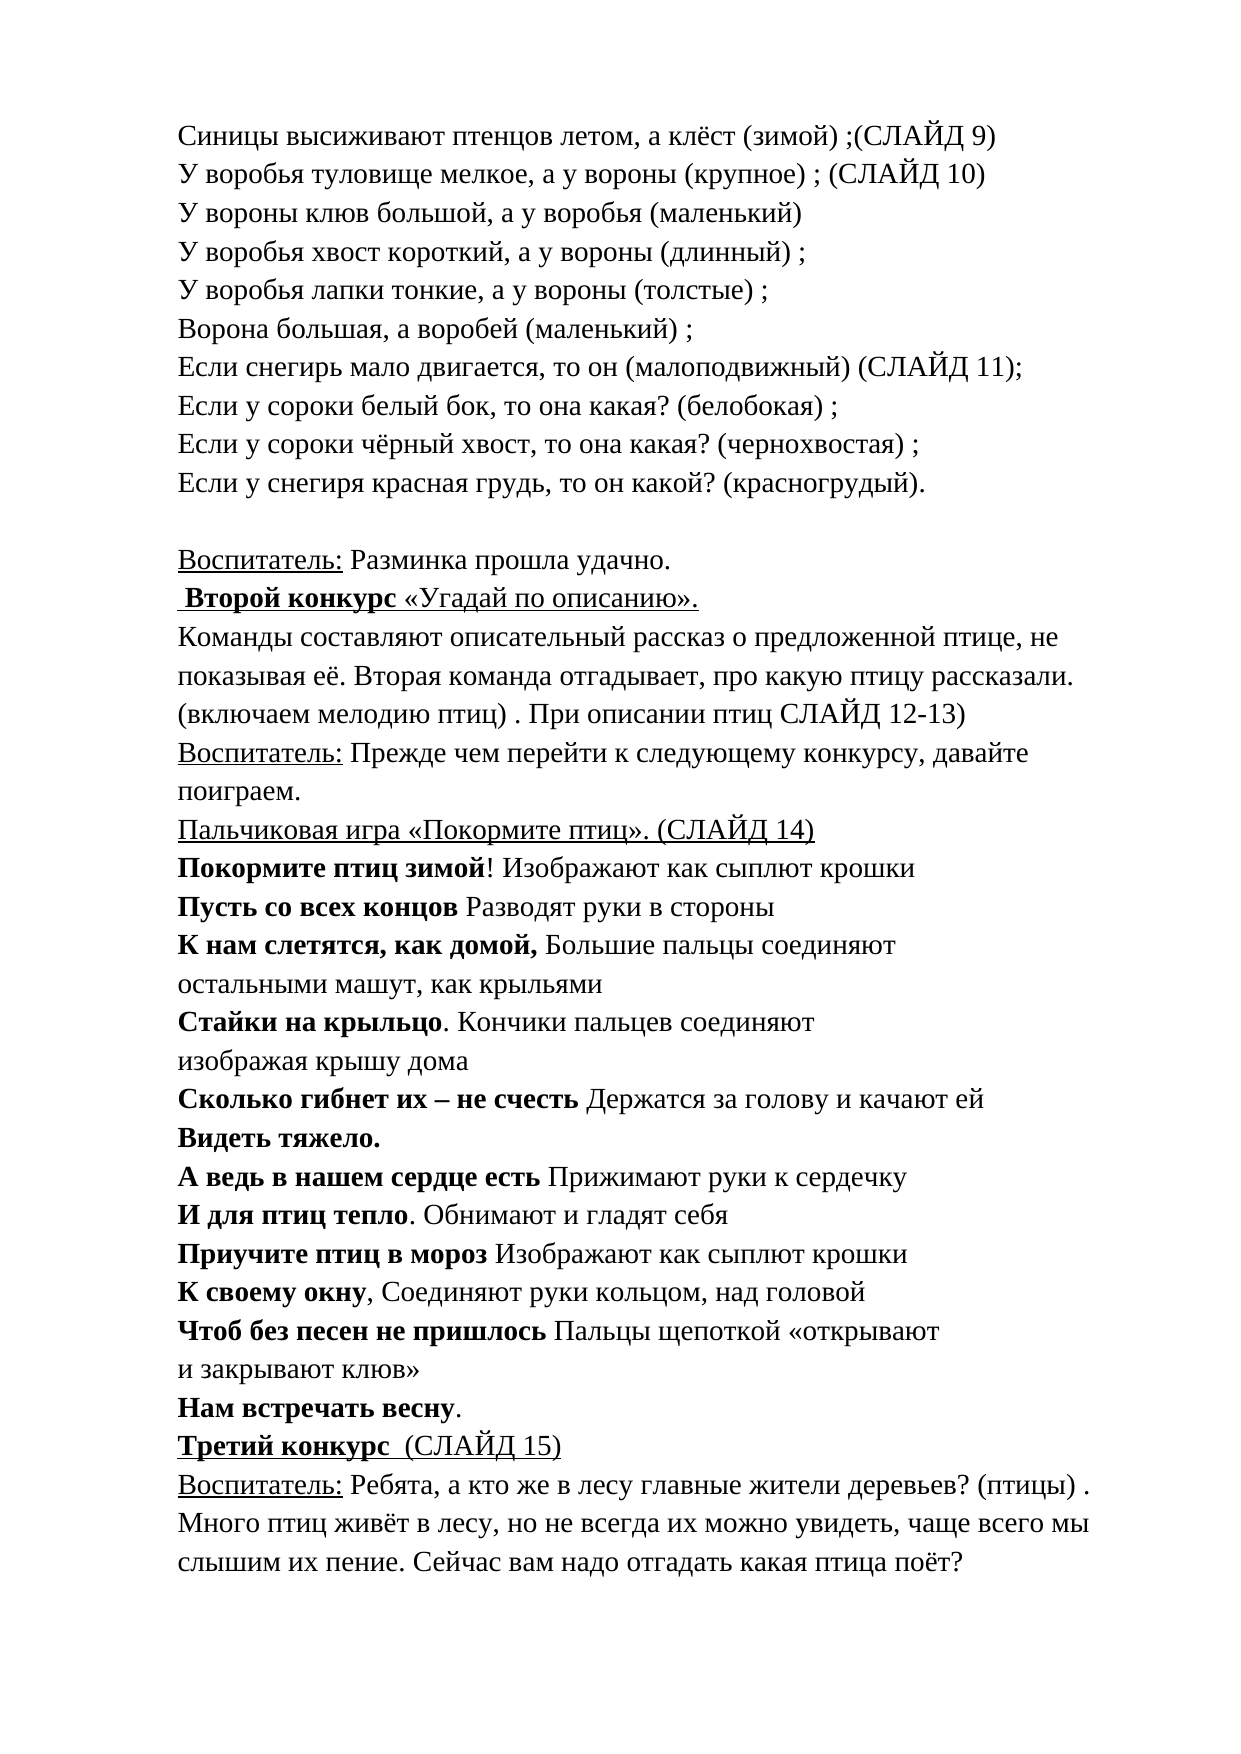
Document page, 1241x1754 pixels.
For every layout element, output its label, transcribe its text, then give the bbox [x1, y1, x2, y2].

text Ворона большая, а воробей (маленький) ; [177, 311, 1152, 344]
text Второй конкурс «Угадай по описанию». [177, 581, 1152, 614]
text Воспитатель: Прежде чем перейти к следующему конкурсу, давайте поиграем. [177, 735, 1152, 807]
text Чтоб без песен не пришлось Пальцы щепоткой «открывают [177, 1313, 1152, 1346]
text (включаем мелодию птиц) . При описании птиц СЛАЙД 12-13) [177, 696, 1152, 730]
text А ведь в нашем сердце есть Прижимают руки к сердечку [177, 1159, 1152, 1192]
text У воробья лапки тонкие, а у вороны (толстые) ; [177, 272, 1152, 306]
text У воробья хвост короткий, а у вороны (длинный) ; [177, 234, 1152, 267]
text Нам встречать весну. [177, 1390, 1152, 1423]
text Если у сороки белый бок, то она какая? (белобокая) ; [177, 388, 1152, 421]
text У воробья туловище мелкое, а у вороны (крупное) ; (СЛАЙД 10) [177, 157, 1152, 190]
text Команды составляют описательный рассказ о предложенной птице, не показывая её. Вторая команда отгадывает, про какую птицу рассказали. [177, 619, 1152, 691]
text Третий конкурс (СЛАЙД 15) [177, 1428, 1152, 1462]
text Пальчиковая игра «Покормите птиц». (СЛАЙД 14) [177, 812, 1152, 845]
text Воспитатель: Разминка прошла удачно. [177, 542, 1152, 576]
text Много птиц живёт в лесу, но не всегда их можно увидеть, чаще всего мы слышим их пение. Сейчас вам надо отгадать какая птица поёт? [177, 1506, 1152, 1578]
text Если у сороки чёрный хвост, то она какая? (чернохвостая) ; [177, 426, 1152, 460]
text остальными машут, как крыльями [177, 966, 1152, 999]
text Синицы высиживают птенцов летом, а клёст (зимой) ;(СЛАЙД 9) [177, 118, 1152, 152]
text И для птиц тепло. Обнимают и гладят себя [177, 1197, 1152, 1231]
text Покормите птиц зимой! Изображают как сыплют крошки [177, 850, 1152, 884]
text Если снегирь мало двигается, то он (малоподвижный) (СЛАЙД 11); [177, 349, 1152, 383]
text Сколько гибнет их – не счесть Держатся за голову и качают ей [177, 1082, 1152, 1115]
text Приучите птиц в мороз Изображают как сыплют крошки [177, 1236, 1152, 1269]
text Если у снегиря красная грудь, то он какой? (красногрудый). [177, 465, 1152, 498]
text Пусть со всех концов Разводят руки в стороны [177, 889, 1152, 922]
text Воспитатель: Ребята, а кто же в лесу главные жители деревьев? (птицы) . [177, 1467, 1152, 1501]
text У вороны клюв большой, а у воробья (маленький) [177, 195, 1152, 229]
text К своему окну, Соединяют руки кольцом, над головой [177, 1274, 1152, 1308]
text Видеть тяжело. [177, 1120, 1152, 1154]
text Стайки на крыльцо. Кончики пальцев соединяют [177, 1004, 1152, 1038]
text изображая крышу дома [177, 1043, 1152, 1077]
text и закрывают клюв» [177, 1351, 1152, 1385]
text К нам слетятся, как домой, Большие пальцы соединяют [177, 927, 1152, 961]
